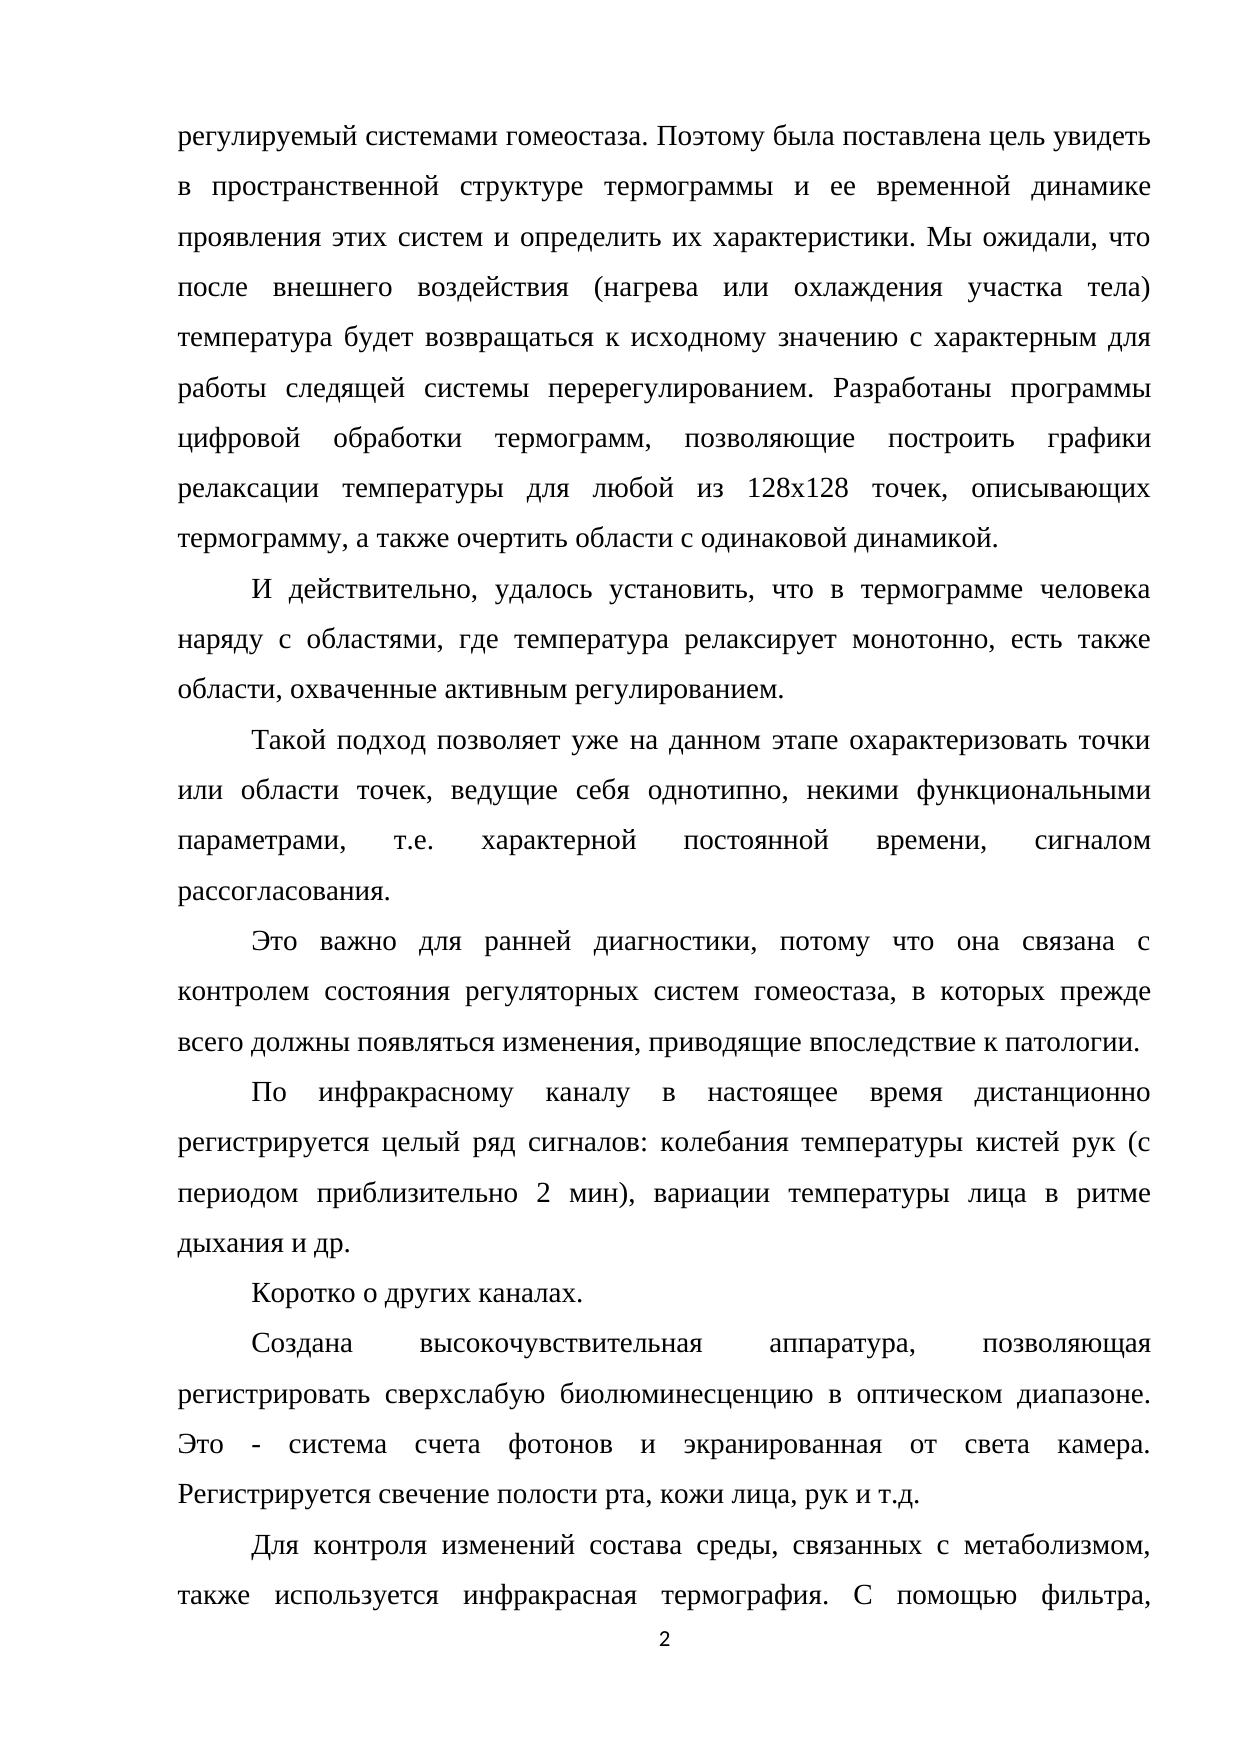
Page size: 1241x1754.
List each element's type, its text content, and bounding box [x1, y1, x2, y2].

text Коротко о других каналах. [177, 1275, 1152, 1309]
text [177, 118, 1152, 554]
text По инфракрасному каналу в настоящее время дистанционно регистрируется целый ряд сигналов: колебания температуры кистей рук (с периодом приблизительно 2 мин), вариации температуры лица в ритме дыхания и др. [177, 1074, 1152, 1258]
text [177, 1527, 1152, 1611]
text Создана высокочувствительная аппаратура, позволяющая регистрировать сверхслабую биолюминесценцию в оптическом диапазоне. Это - система счета фотонов и экранированная от света камера. Регистрируется свечение полости рта, кожи лица, рук и т.д. [177, 1326, 1152, 1510]
text Это важно для ранней диагностики, потому что она связана с контролем состояния регуляторных систем гомеостаза, в которых прежде всего должны появляться изменения, приводящие впоследствие к патологии. [177, 923, 1152, 1057]
text Такой подход позволяет уже на данном этапе oxарактеризовать точки или области точек, ведущие себя однотипно, некими функциональными параметрами, т.е. характерной постоянной времени, сигналом рассогласования. [177, 722, 1152, 906]
text И действительно, удалось установить, что в термограмме человека наряду с областями, где температура релаксирует монотонно, есть также области, охваченные активным регулированием. [177, 571, 1152, 705]
